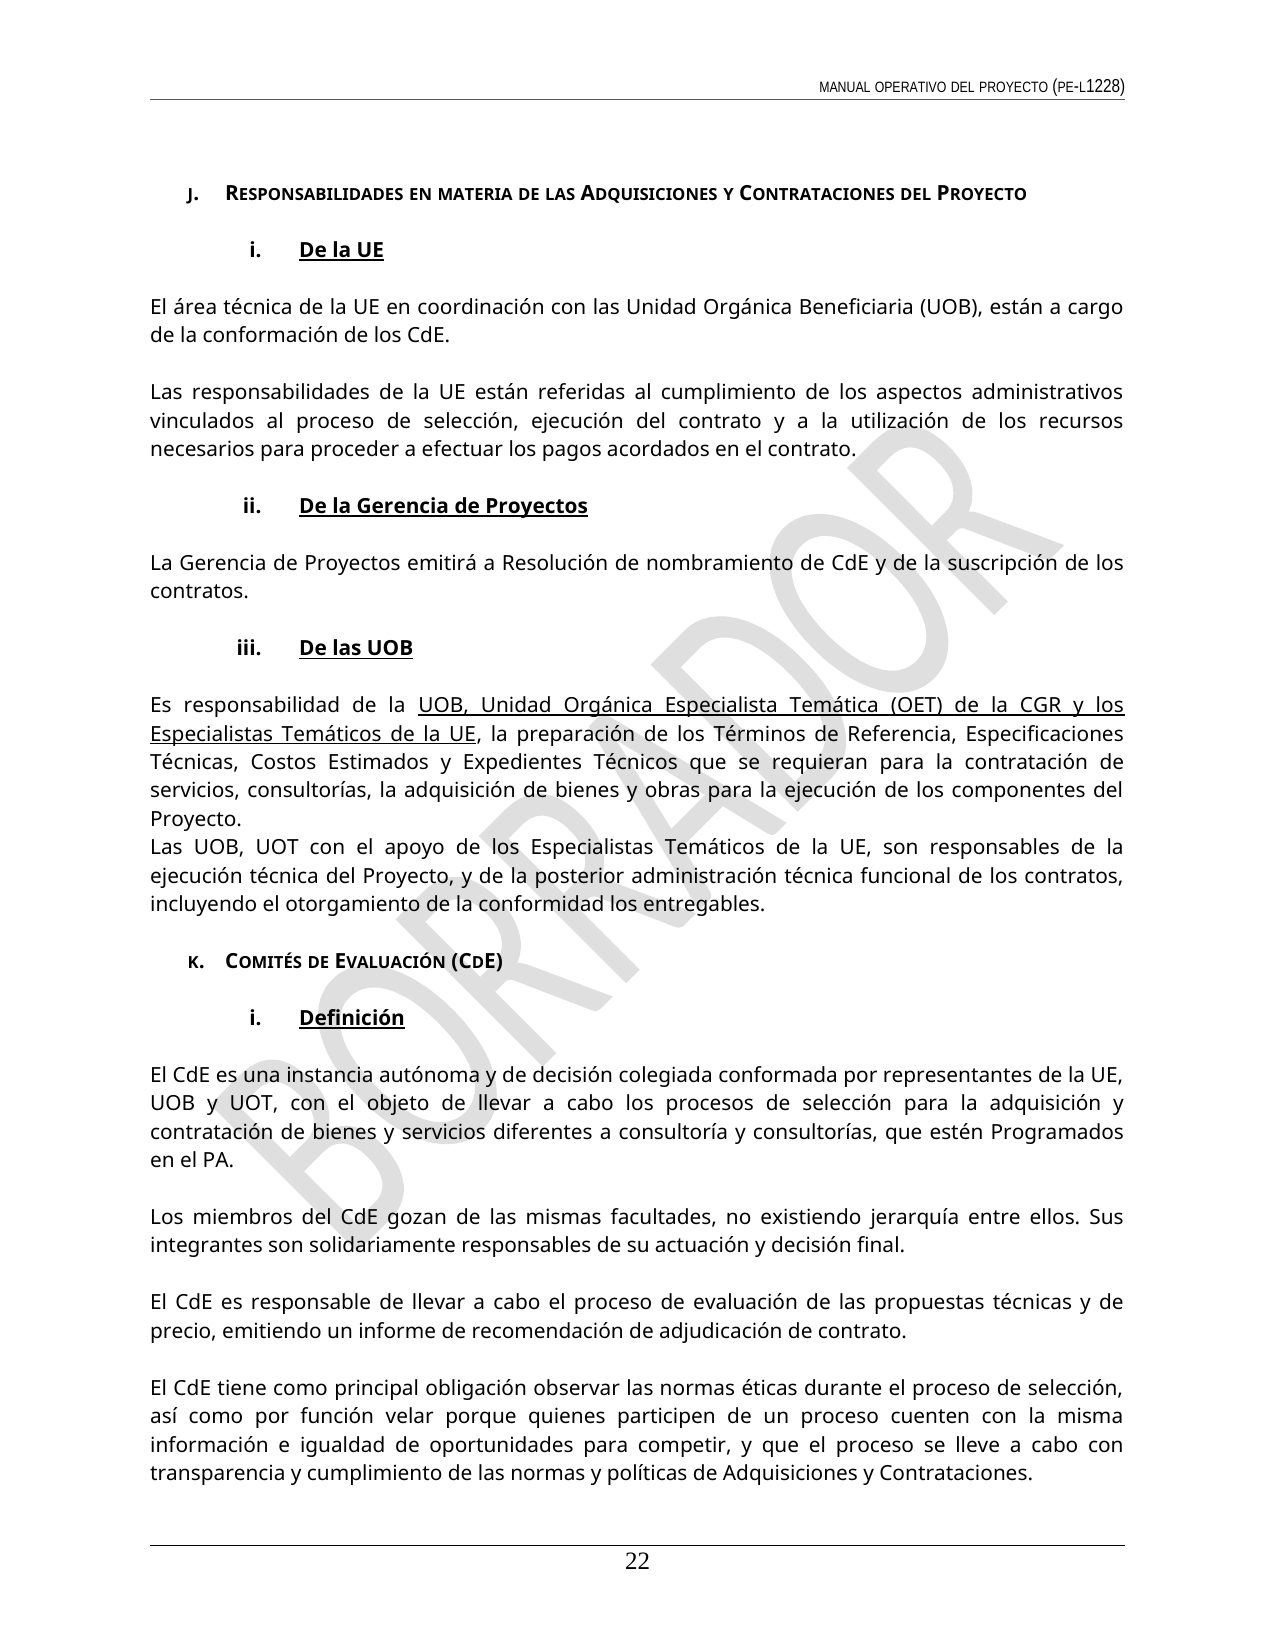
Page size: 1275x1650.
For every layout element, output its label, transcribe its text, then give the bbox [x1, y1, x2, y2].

list La Gerencia de Proyectos emitirá a Resolución de nombramiento de CdE y de la suscripción de los contratos. [150, 548, 1125, 605]
list Responsabilidades en materia de las Adquisiciones y Contrataciones del Proyecto [187, 178, 1125, 207]
list De las UOB [261, 633, 1125, 662]
list El CdE es responsable de llevar a cabo el proceso de evaluación de las propuestas técnicas y de precio, emitiendo un informe de recomendación de adjudicación de contrato. [150, 1287, 1125, 1344]
list Los miembros del CdE gozan de las mismas facultades, no existiendo jerarquía entre ellos. Sus integrantes son solidariamente responsables de su actuación y decisión final. [150, 1202, 1125, 1259]
list El CdE es una instancia autónoma y de decisión colegiada conformada por representantes de la UE, UOB y UOT, con el objeto de llevar a cabo los procesos de selección para la adquisición y contratación de bienes y servicios diferentes a consultoría y consultorías, que estén Programados en el PA. [150, 1060, 1125, 1174]
list El CdE tiene como principal obligación observar las normas éticas durante el proceso de selección, así como por función velar porque quienes participen de un proceso cuenten con la misma información e igualdad de oportunidades para competir, y que el proceso se lleve a cabo con transparencia y cumplimiento de las normas y políticas de Adquisiciones y Contrataciones. [150, 1373, 1125, 1487]
list Las UOB, UOT con el apoyo de los Especialistas Temáticos de la UE, son responsables de la ejecución técnica del Proyecto, y de la posterior administración técnica funcional de los contratos, incluyendo el otorgamiento de la conformidad los entregables. [150, 832, 1125, 918]
list De la Gerencia de Proyectos [261, 491, 1125, 520]
list Definición [261, 1003, 1125, 1032]
list De la UE [261, 235, 1125, 264]
list Es responsabilidad de la UOB, Unidad Orgánica Especialista Temática (OET) de la CGR y los Especialistas Temáticos de la UE, la preparación de los Términos de Referencia, Especificaciones Técnicas, Costos Estimados y Expedientes Técnicos que se requieran para la contratación de servicios, consultorías, la adquisición de bienes y obras para la ejecución de los componentes del Proyecto. [150, 690, 1125, 832]
list El área técnica de la UE en coordinación con las Unidad Orgánica Beneficiaria (UOB), están a cargo de la conformación de los CdE. [150, 292, 1125, 349]
list Comités de Evaluación (CdE) [187, 946, 1125, 975]
list Las responsabilidades de la UE están referidas al cumplimiento de los aspectos administrativos vinculados al proceso de selección, ejecución del contrato y a la utilización de los recursos necesarios para proceder a efectuar los pagos acordados en el contrato. [150, 377, 1125, 463]
